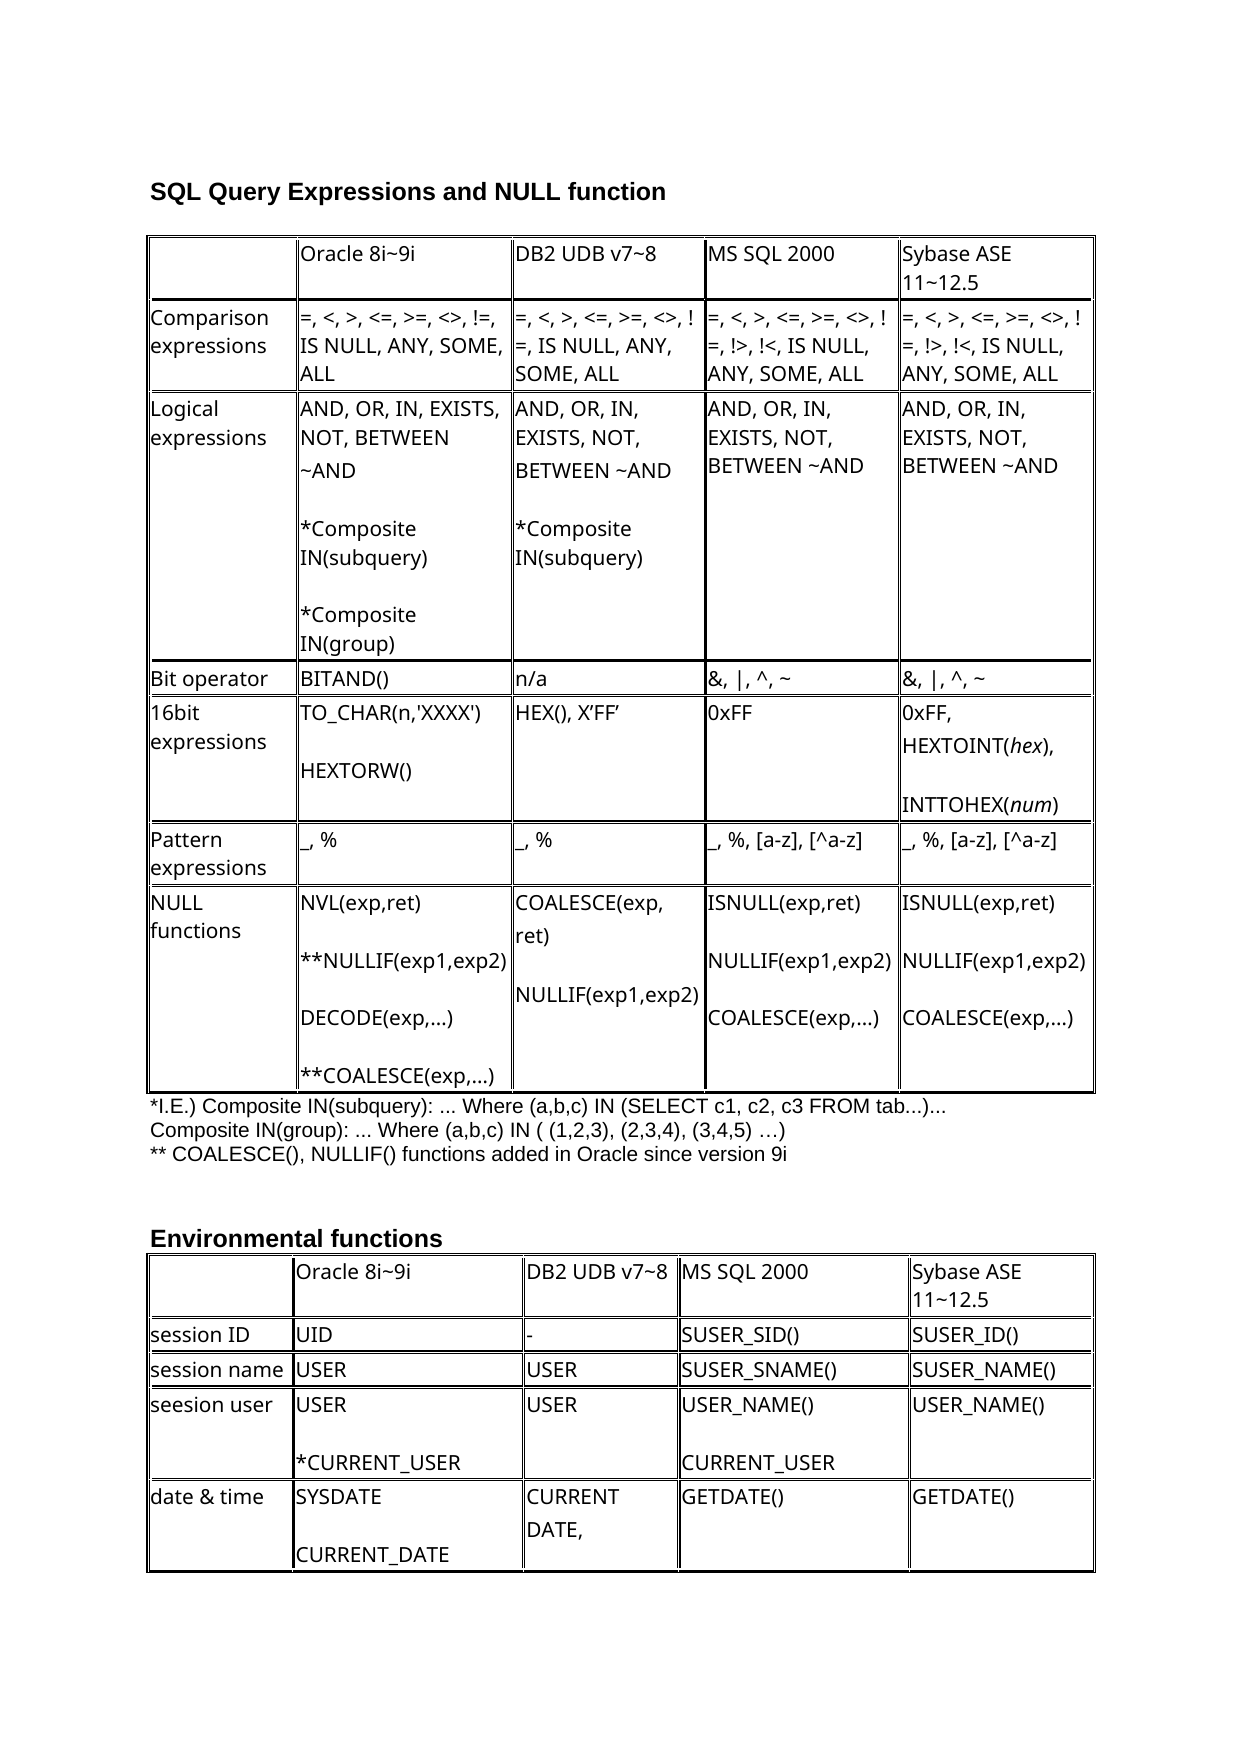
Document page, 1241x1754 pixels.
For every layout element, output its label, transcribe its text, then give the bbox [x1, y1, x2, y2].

table_cell _, % [514, 824, 704, 883]
table_header Sybase ASE 11~12.5 [900, 238, 1093, 298]
text ** COALESCE(), NULLIF() functions added in Oracle since version 9i [150, 1142, 1090, 1166]
text *I.E.) Composite IN(subquery): ... Where (a,b,c) IN (SELECT c1, c2, c3 FROM tab...)... Composite IN(group): ... Where (a,b,c) IN ( (1,2,3), (2,3,4), (3,4,5) …) [150, 1094, 1090, 1142]
table_header [150, 238, 297, 298]
table_header MS SQL 2000 [679, 1256, 909, 1316]
table_header Sybase ASE 11~12.5 [910, 1256, 1093, 1316]
table_cell NVL(exp,ret) **NULLIF(exp1,exp2) DECODE(exp,…) **COALESCE(exp,…) [298, 887, 513, 1091]
table_cell =, <, >, <=, >=, <>, !=, IS NULL, ANY, SOME, ALL [299, 301, 511, 389]
table_cell 16bit expressions [148, 694, 297, 820]
table_cell UID [295, 1319, 522, 1350]
table_cell session ID [148, 1316, 293, 1350]
table_cell AND, OR, IN, EXISTS, NOT, BETWEEN ~AND *Composite IN(subquery) [514, 393, 704, 659]
table_cell n/a [514, 662, 704, 694]
table_cell SUSER_ID() [910, 1316, 1094, 1350]
table_cell Comparison expressions [148, 298, 296, 389]
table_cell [524, 1478, 679, 1570]
table_cell Logical expressions [150, 390, 296, 659]
text Environmental functions [150, 1195, 1090, 1252]
table_header [150, 1254, 293, 1316]
table_cell SUSER_NAME() [911, 1350, 1093, 1385]
table_cell AND, OR, IN, EXISTS, NOT, BETWEEN ~AND [901, 390, 1093, 659]
table_cell USER [525, 1354, 677, 1385]
table_cell _, %, [a-z], [^a-z] [901, 820, 1093, 883]
table_header MS SQL 2000 [705, 238, 899, 298]
table_cell Pattern expressions [150, 820, 296, 883]
table_cell &, |, ^, ~ [707, 662, 898, 694]
table_cell =, <, >, <=, >=, <>, !=, !>, !<, IS NULL, ANY, SOME, ALL [707, 301, 898, 389]
table_cell AND, OR, IN, EXISTS, NOT, BETWEEN ~AND *Composite IN(subquery) *Composite IN(group) [299, 393, 511, 659]
table_cell GETDATE() [679, 1481, 909, 1570]
table_cell USER [525, 1389, 677, 1478]
table_cell USER *CURRENT_USER [295, 1389, 522, 1478]
table_cell NULL functions [150, 884, 297, 1091]
table_header Oracle 8i~9i [298, 238, 513, 298]
table_header Oracle 8i~9i [293, 1256, 524, 1316]
table_cell =, <, >, <=, >=, <>, !=, IS NULL, ANY, SOME, ALL [514, 301, 704, 389]
table_cell AND, OR, IN, EXISTS, NOT, BETWEEN ~AND [707, 393, 898, 659]
text SQL Query Expressions and NULL function [150, 177, 1090, 206]
table_cell session name [150, 1350, 292, 1385]
table_cell date & time [148, 1478, 293, 1570]
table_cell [293, 1481, 524, 1570]
table_cell =, <, >, <=, >=, <>, !=, !>, !<, IS NULL, ANY, SOME, ALL [901, 298, 1094, 389]
table_cell Bit operator [150, 659, 296, 694]
table_cell GETDATE() [910, 1478, 1094, 1570]
table_cell &, |, ^, ~ [901, 659, 1093, 694]
table_cell 0xFF [707, 697, 898, 820]
table_header DB2 UDB v7~8 [524, 1254, 679, 1316]
table_cell ISNULL(exp,ret) NULLIF(exp1,exp2) COALESCE(exp,…) [900, 884, 1093, 1091]
table_cell ISNULL(exp,ret) NULLIF(exp1,exp2) COALESCE(exp,…) [705, 887, 899, 1091]
table_cell TO_CHAR(n,'XXXX') HEXTORW() [299, 697, 511, 820]
table_cell USER_NAME() [911, 1385, 1093, 1478]
table_cell USER_NAME() CURRENT_USER [681, 1389, 908, 1478]
table_cell BITAND() [299, 662, 511, 694]
table_cell USER [295, 1354, 522, 1385]
table_header DB2 UDB v7~8 [513, 236, 705, 298]
table_cell seesion user [150, 1385, 292, 1478]
table_cell _, %, [a-z], [^a-z] [707, 824, 898, 883]
table_cell _, % [299, 824, 511, 883]
table_cell SUSER_SID() [681, 1319, 908, 1350]
table_cell 0xFF, HEXTOINT(hex), INTTOHEX(num) [900, 694, 1094, 820]
table_cell SUSER_SNAME() [681, 1354, 908, 1385]
table_cell HEX(), X’FF’ [514, 697, 704, 820]
table_cell COALESCE(exp, ret) NULLIF(exp1,exp2) [513, 887, 705, 1091]
table_cell - [525, 1319, 677, 1350]
